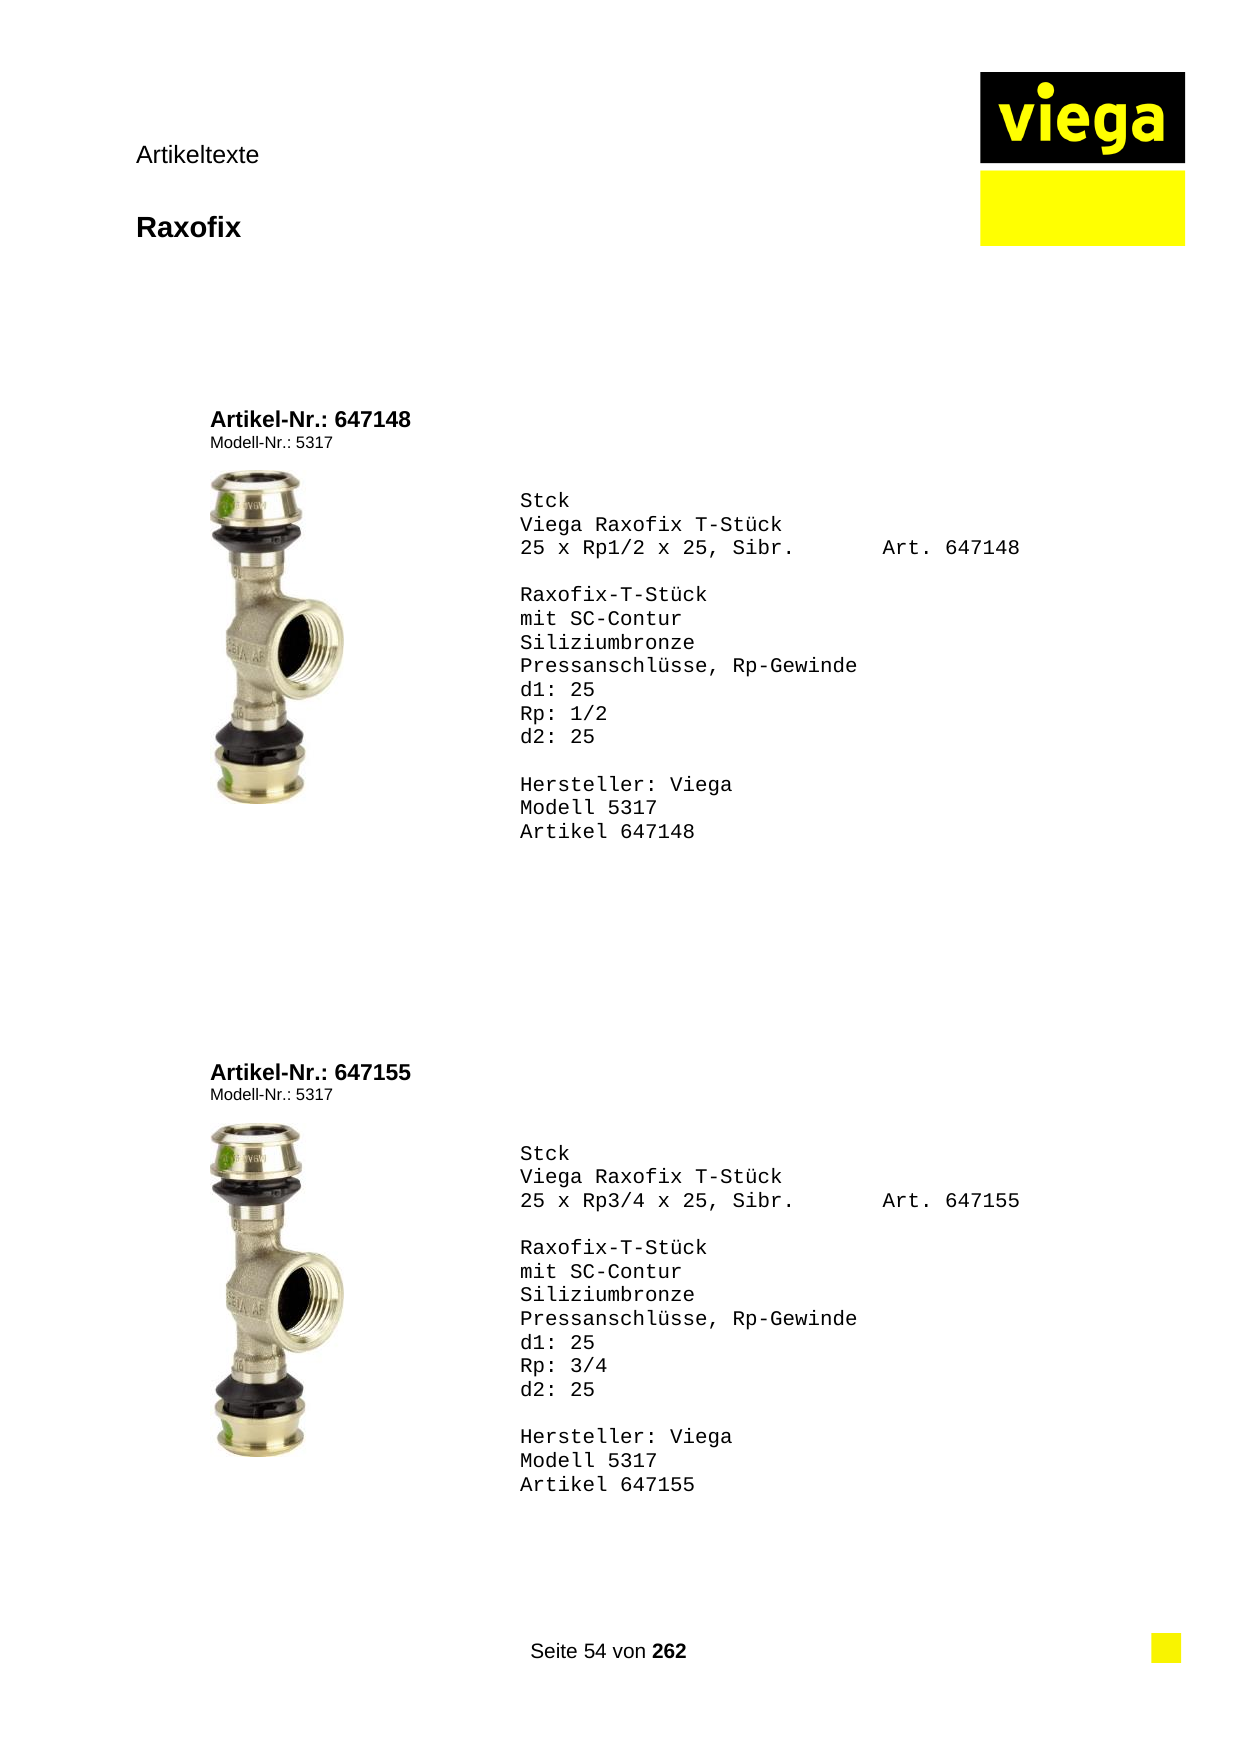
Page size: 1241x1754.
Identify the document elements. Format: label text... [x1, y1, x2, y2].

text 25 x Rp1/2 x 25, Sibr. Art. 647148 [520, 537, 1181, 561]
text Raxofix-T-Stück [520, 1237, 1181, 1261]
picture [1151, 1633, 1182, 1663]
text Viega Raxofix T-Stück [520, 1166, 1181, 1190]
text Modell 5317 [520, 1450, 1181, 1474]
text d2: 25 [520, 1379, 1181, 1403]
text Artikel-Nr.: 647155 [210, 1059, 1181, 1085]
text Modell-Nr.: 5317 [210, 432, 1181, 452]
text Pressanschlüsse, Rp-Gewinde [520, 1308, 1181, 1332]
text d1: 25 [520, 1332, 1181, 1355]
text d2: 25 [520, 726, 1181, 750]
text Artikel 647148 [520, 821, 1181, 844]
text Rp: 1/2 [520, 703, 1181, 726]
text Hersteller: Viega [520, 1426, 1181, 1450]
text Rp: 3/4 [520, 1355, 1181, 1379]
text Viega Raxofix T-Stück [520, 513, 1181, 537]
text 25 x Rp3/4 x 25, Sibr. Art. 647155 [520, 1190, 1181, 1213]
text Stck [520, 490, 1181, 513]
text Artikel 647155 [520, 1474, 1181, 1497]
text d1: 25 [520, 679, 1181, 703]
text Hersteller: Viega [520, 774, 1181, 797]
text Siliziumbronze [520, 1284, 1181, 1308]
text Modell-Nr.: 5317 [210, 1085, 1181, 1104]
picture [980, 72, 1186, 246]
text Pressanschlüsse, Rp-Gewinde [520, 655, 1181, 679]
text mit SC-Contur [520, 1261, 1181, 1284]
text Raxofix-T-Stück [520, 584, 1181, 608]
picture [210, 1123, 344, 1457]
picture [210, 470, 344, 804]
text Siliziumbronze [520, 632, 1181, 655]
text mit SC-Contur [520, 608, 1181, 632]
text Stck [520, 1143, 1181, 1166]
text Modell 5317 [520, 797, 1181, 821]
text Artikel-Nr.: 647148 [210, 406, 1181, 432]
